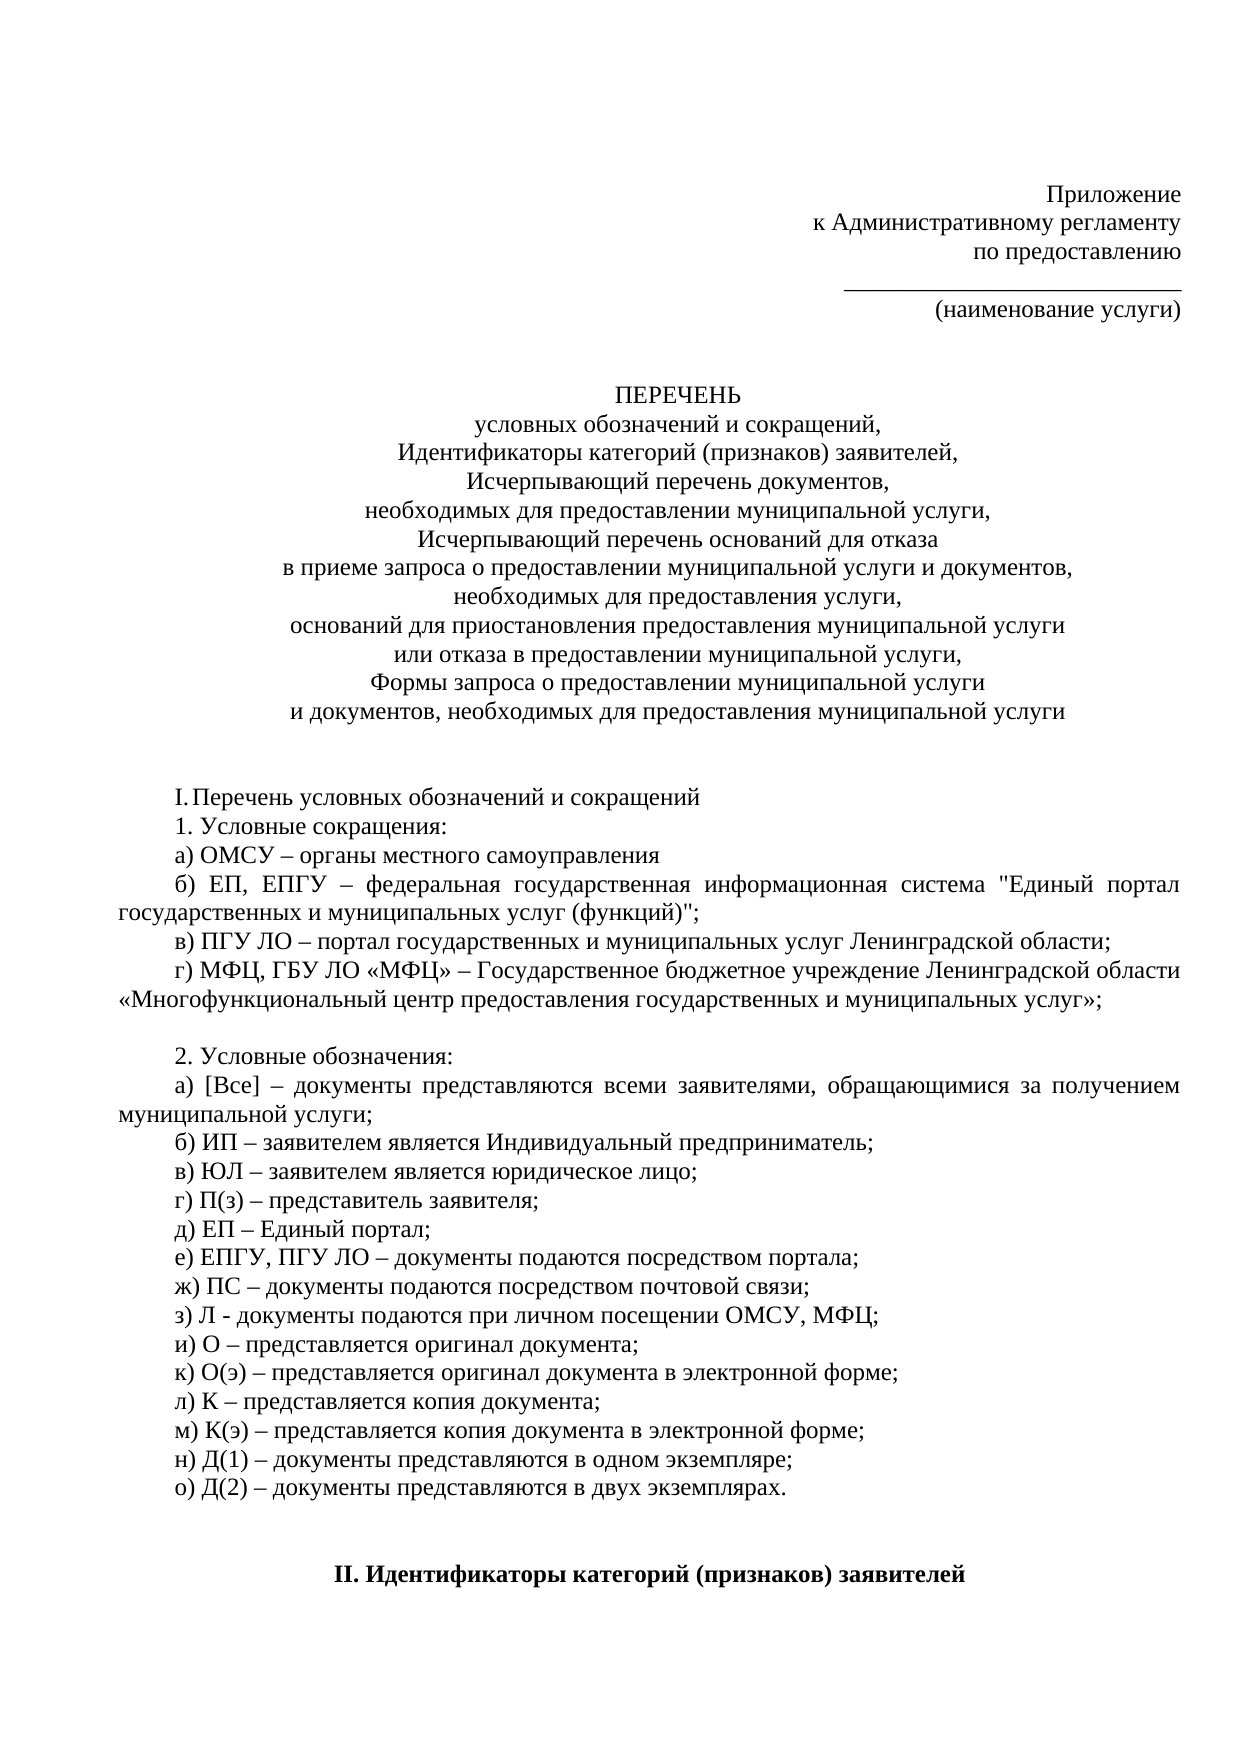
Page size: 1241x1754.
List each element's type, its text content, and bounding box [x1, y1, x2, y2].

text Идентификаторы категорий (признаков) заявителей, [118, 437, 1181, 466]
text необходимых для предоставления услуги, [118, 581, 1181, 610]
text к) О(э) – представляется оригинал документа в электронной форме; [118, 1357, 1181, 1386]
text Исчерпывающий перечень документов, [118, 466, 1181, 495]
text оснований для приостановления предоставления муниципальной услуги [118, 610, 1181, 639]
text Исчерпывающий перечень оснований для отказа [118, 524, 1181, 552]
text ПЕРЕЧЕНЬ [118, 380, 1181, 409]
text г) П(з) – представитель заявителя; [118, 1185, 1181, 1214]
text б) ИП – заявителем является Индивидуальный предприниматель; [118, 1127, 1181, 1156]
text в) ЮЛ – заявителем является юридическое лицо; [118, 1156, 1181, 1185]
text или отказа в предоставлении муниципальной услуги, [118, 639, 1181, 667]
text ___________________________ [118, 265, 1181, 294]
text н) Д(1) – документы представляются в одном экземпляре; [118, 1444, 1181, 1472]
text е) ЕПГУ, ПГУ ЛО – документы подаются посредством портала; [118, 1242, 1181, 1271]
text а) ОМСУ – органы местного самоуправления [118, 840, 1181, 869]
text к Административному регламенту [118, 207, 1181, 236]
text I. Перечень условных обозначений и сокращений [118, 782, 1181, 811]
text г) МФЦ, ГБУ ЛО «МФЦ» – Государственное бюджетное учреждение Ленинградской области «Многофункциональный центр предоставления государственных и муниципальных услуг»; [118, 955, 1181, 1012]
text 2. Условные обозначения: [118, 1041, 1181, 1070]
text Формы запроса о предоставлении муниципальной услуги [118, 667, 1181, 696]
text Приложение [118, 179, 1181, 207]
text б) ЕП, ЕПГУ – федеральная государственная информационная система "Единый портал государственных и муниципальных услуг (функций)"; [118, 869, 1181, 926]
text II. Идентификаторы категорий (признаков) заявителей [118, 1559, 1181, 1587]
text и) О – представляется оригинал документа; [118, 1329, 1181, 1357]
text ж) ПС – документы подаются посредством почтовой связи; [118, 1271, 1181, 1300]
text а) [Все] – документы представляются всеми заявителями, обращающимися за получением муниципальной услуги; [118, 1070, 1181, 1127]
text 1. Условные сокращения: [118, 811, 1181, 840]
text м) К(э) – представляется копия документа в электронной форме; [118, 1415, 1181, 1444]
text о) Д(2) – документы представляются в двух экземплярах. [118, 1472, 1181, 1501]
text и документов, необходимых для предоставления муниципальной услуги [118, 696, 1181, 725]
text (наименование услуги) [118, 294, 1181, 322]
text д) ЕП – Единый портал; [118, 1214, 1181, 1242]
text по предоставлению [118, 236, 1181, 265]
text л) К – представляется копия документа; [118, 1386, 1181, 1415]
text в) ПГУ ЛО – портал государственных и муниципальных услуг Ленинградской области; [118, 926, 1181, 955]
text в приеме запроса о предоставлении муниципальной услуги и документов, [118, 552, 1181, 581]
text з) Л - документы подаются при личном посещении ОМСУ, МФЦ; [118, 1300, 1181, 1329]
text условных обозначений и сокращений, [118, 409, 1181, 437]
text необходимых для предоставлении муниципальной услуги, [118, 495, 1181, 524]
